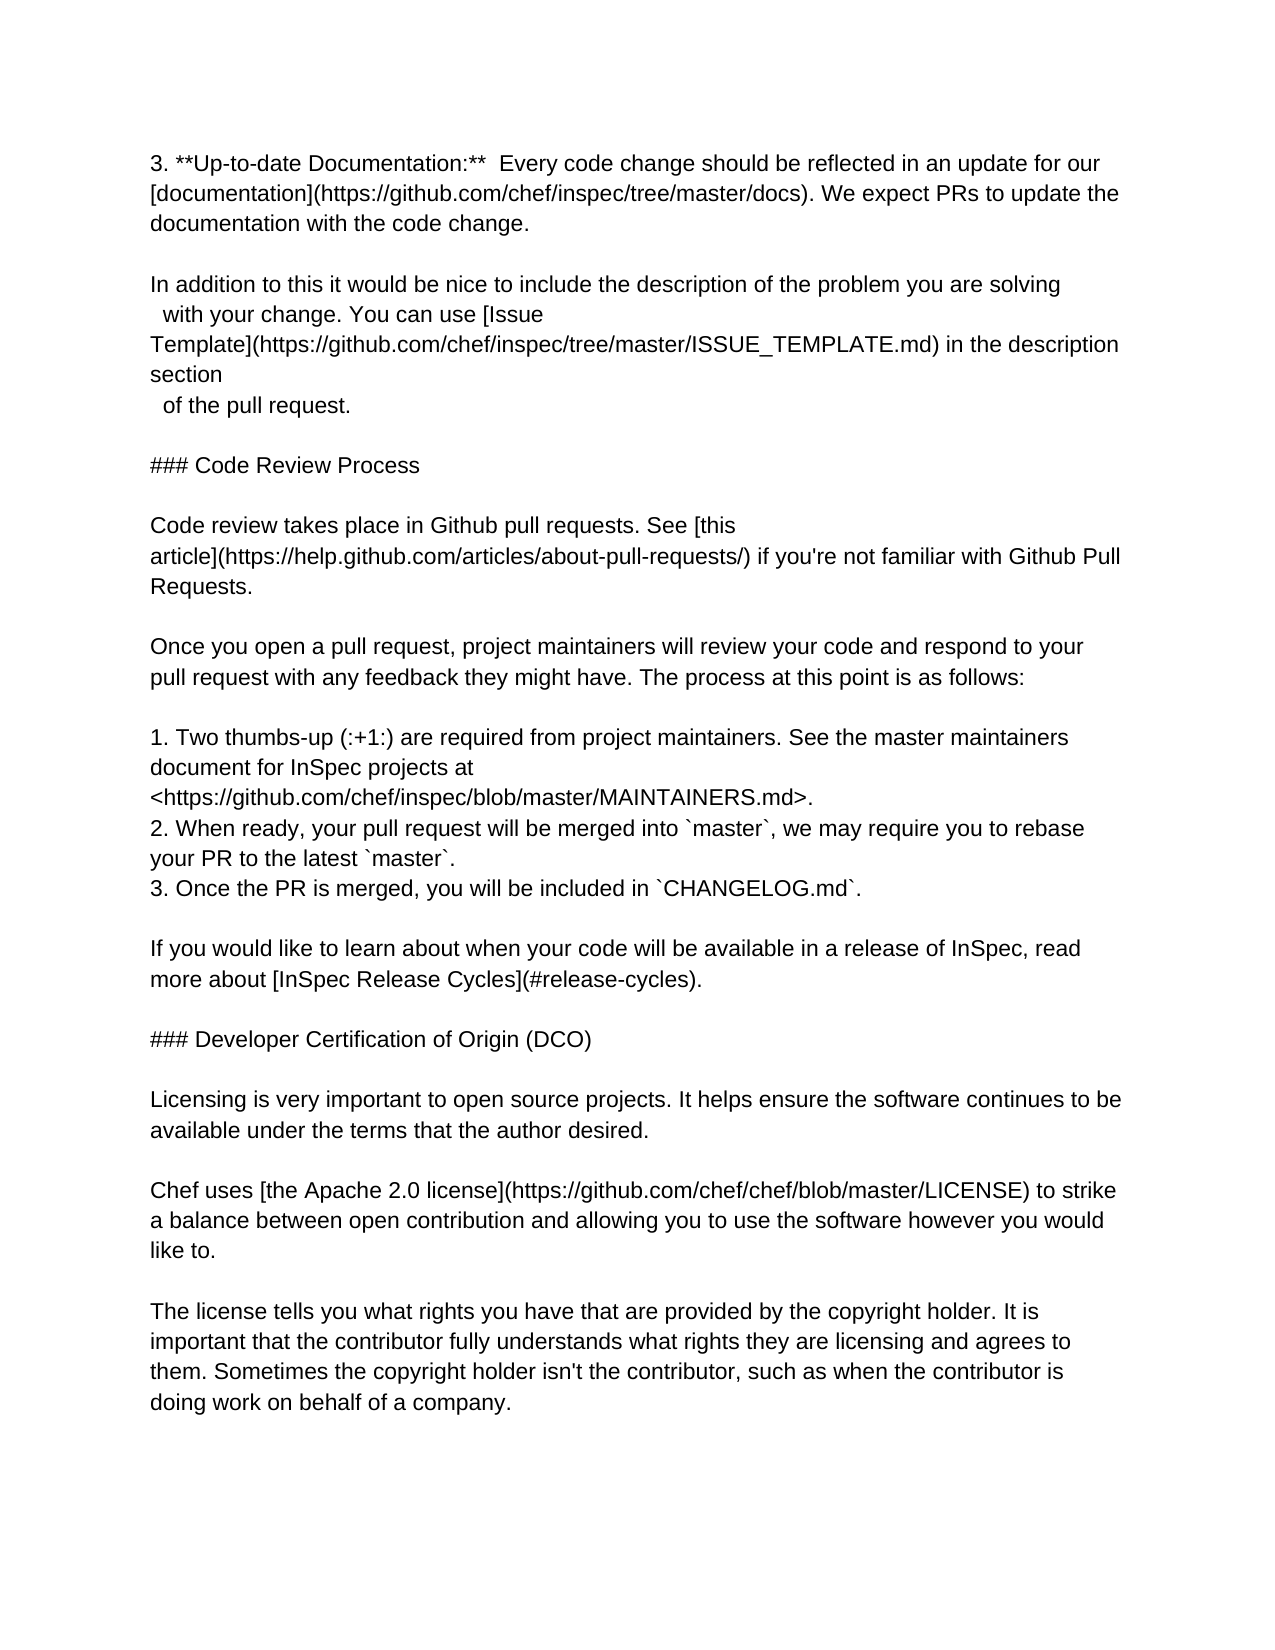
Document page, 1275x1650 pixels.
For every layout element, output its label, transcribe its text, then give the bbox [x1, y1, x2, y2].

text Once you open a pull request, project maintainers will review your code and respond to your pull request with any feedback they might have. The process at this point is as follows: [150, 633, 1125, 690]
text 1. Two thumbs-up (:+1:) are required from project maintainers. See the master maintainers document for InSpec projects at <https://github.com/chef/inspec/blob/master/MAINTAINERS.md>. [150, 724, 1125, 811]
text 2. When ready, your pull request will be merged into `master`, we may require you to rebase your PR to the latest `master`. [150, 814, 1125, 871]
text of the pull request. [150, 392, 1125, 418]
text Chef uses [the Apache 2.0 license](https://github.com/chef/chef/blob/master/LICENSE) to strike a balance between open contribution and allowing you to use the software however you would like to. [150, 1177, 1125, 1264]
text Licensing is very important to open source projects. It helps ensure the software continues to be available under the terms that the author desired. [150, 1086, 1125, 1143]
text with your change. You can use [Issue Template](https://github.com/chef/inspec/tree/master/ISSUE_TEMPLATE.md) in the description section [150, 301, 1125, 388]
text 3. **Up-to-date Documentation:** Every code change should be reflected in an update for our [documentation](https://github.com/chef/inspec/tree/master/docs). We expect PRs to update the documentation with the code change. [150, 150, 1125, 237]
text ### Code Review Process [150, 452, 1125, 478]
text 3. Once the PR is merged, you will be included in `CHANGELOG.md`. [150, 875, 1125, 901]
text In addition to this it would be nice to include the description of the problem you are solving [150, 271, 1125, 297]
text Code review takes place in Github pull requests. See [this article](https://help.github.com/articles/about-pull-requests/) if you're not familiar with Github Pull Requests. [150, 512, 1125, 599]
text ### Developer Certification of Origin (DCO) [150, 1026, 1125, 1052]
text The license tells you what rights you have that are provided by the copyright holder. It is important that the contributor fully understands what rights they are licensing and agrees to them. Sometimes the copyright holder isn't the contributor, such as when the contributor is doing work on behalf of a company. [150, 1298, 1125, 1415]
text If you would like to learn about when your code will be available in a release of InSpec, read more about [InSpec Release Cycles](#release-cycles). [150, 935, 1125, 992]
